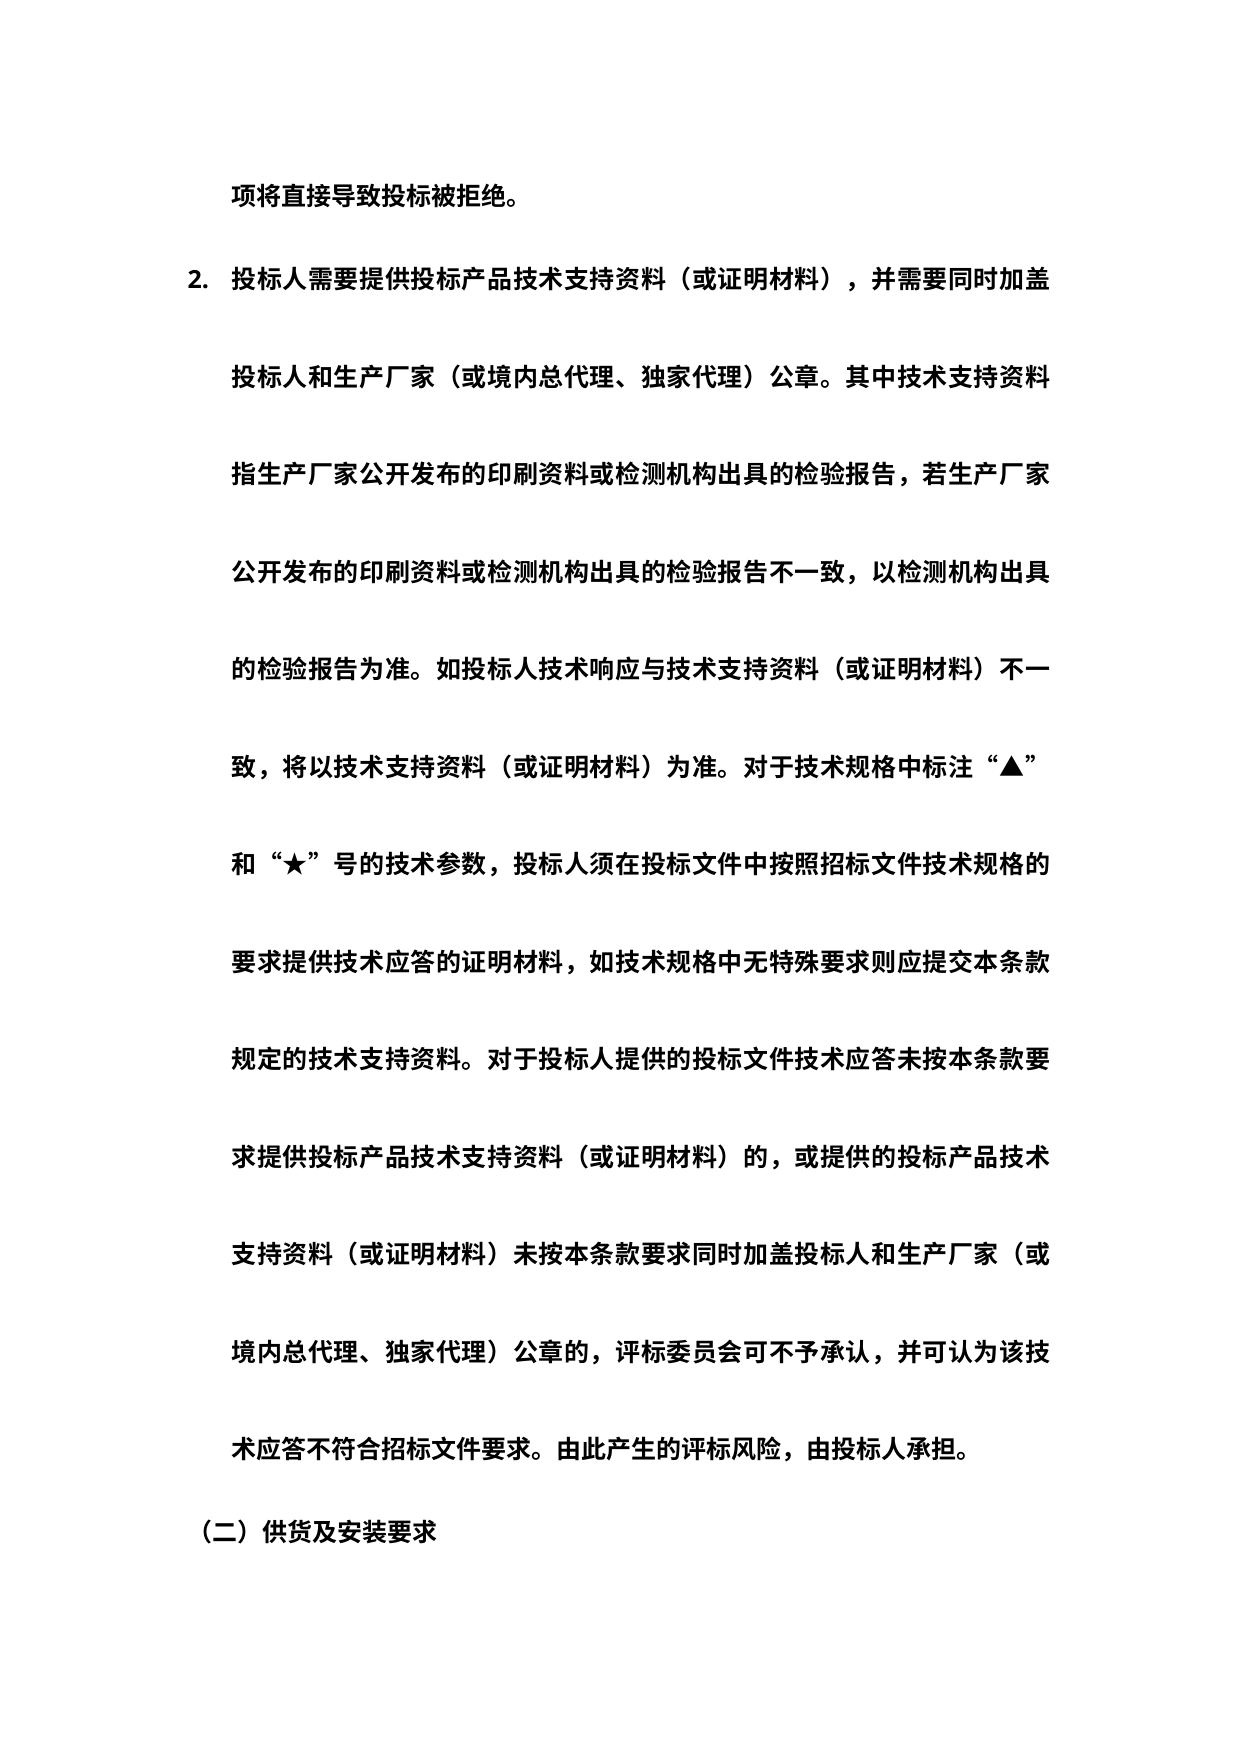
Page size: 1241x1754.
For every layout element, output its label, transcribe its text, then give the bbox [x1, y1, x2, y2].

list 投标人需要提供投标产品技术支持资料（或证明材料），并需要同时加盖投标人和生产厂家（或境内总代理、独家代理）公章。其中技术支持资料指生产厂家公开发布的印刷资料或检测机构出具的检验报告，若生产厂家公开发布的印刷资料或检测机构出具的检验报告不一致，以检测机构出具的检验报告为准。如投标人技术响应与技术支持资料（或证明材料）不一致，将以技术支持资料（或证明材料）为准。对于技术规格中标注“▲”和“★”号的技术参数，投标人须在投标文件中按照招标文件技术规格的要求提供技术应答的证明材料，如技术规格中无特殊要求则应提交本条款规定的技术支持资料。对于投标人提供的投标文件技术应答未按本条款要求提供投标产品技术支持资料（或证明材料）的，或提供的投标产品技术支持资料（或证明材料）未按本条款要求同时加盖投标人和生产厂家（或境内总代理、独家代理）公章的，评标委员会可不予承认，并可认为该技术应答不符合招标文件要求。由此产生的评标风险，由投标人承担。 [187, 245, 1053, 1480]
text （二）供货及安装要求 [187, 1498, 1053, 1563]
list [187, 162, 1053, 227]
